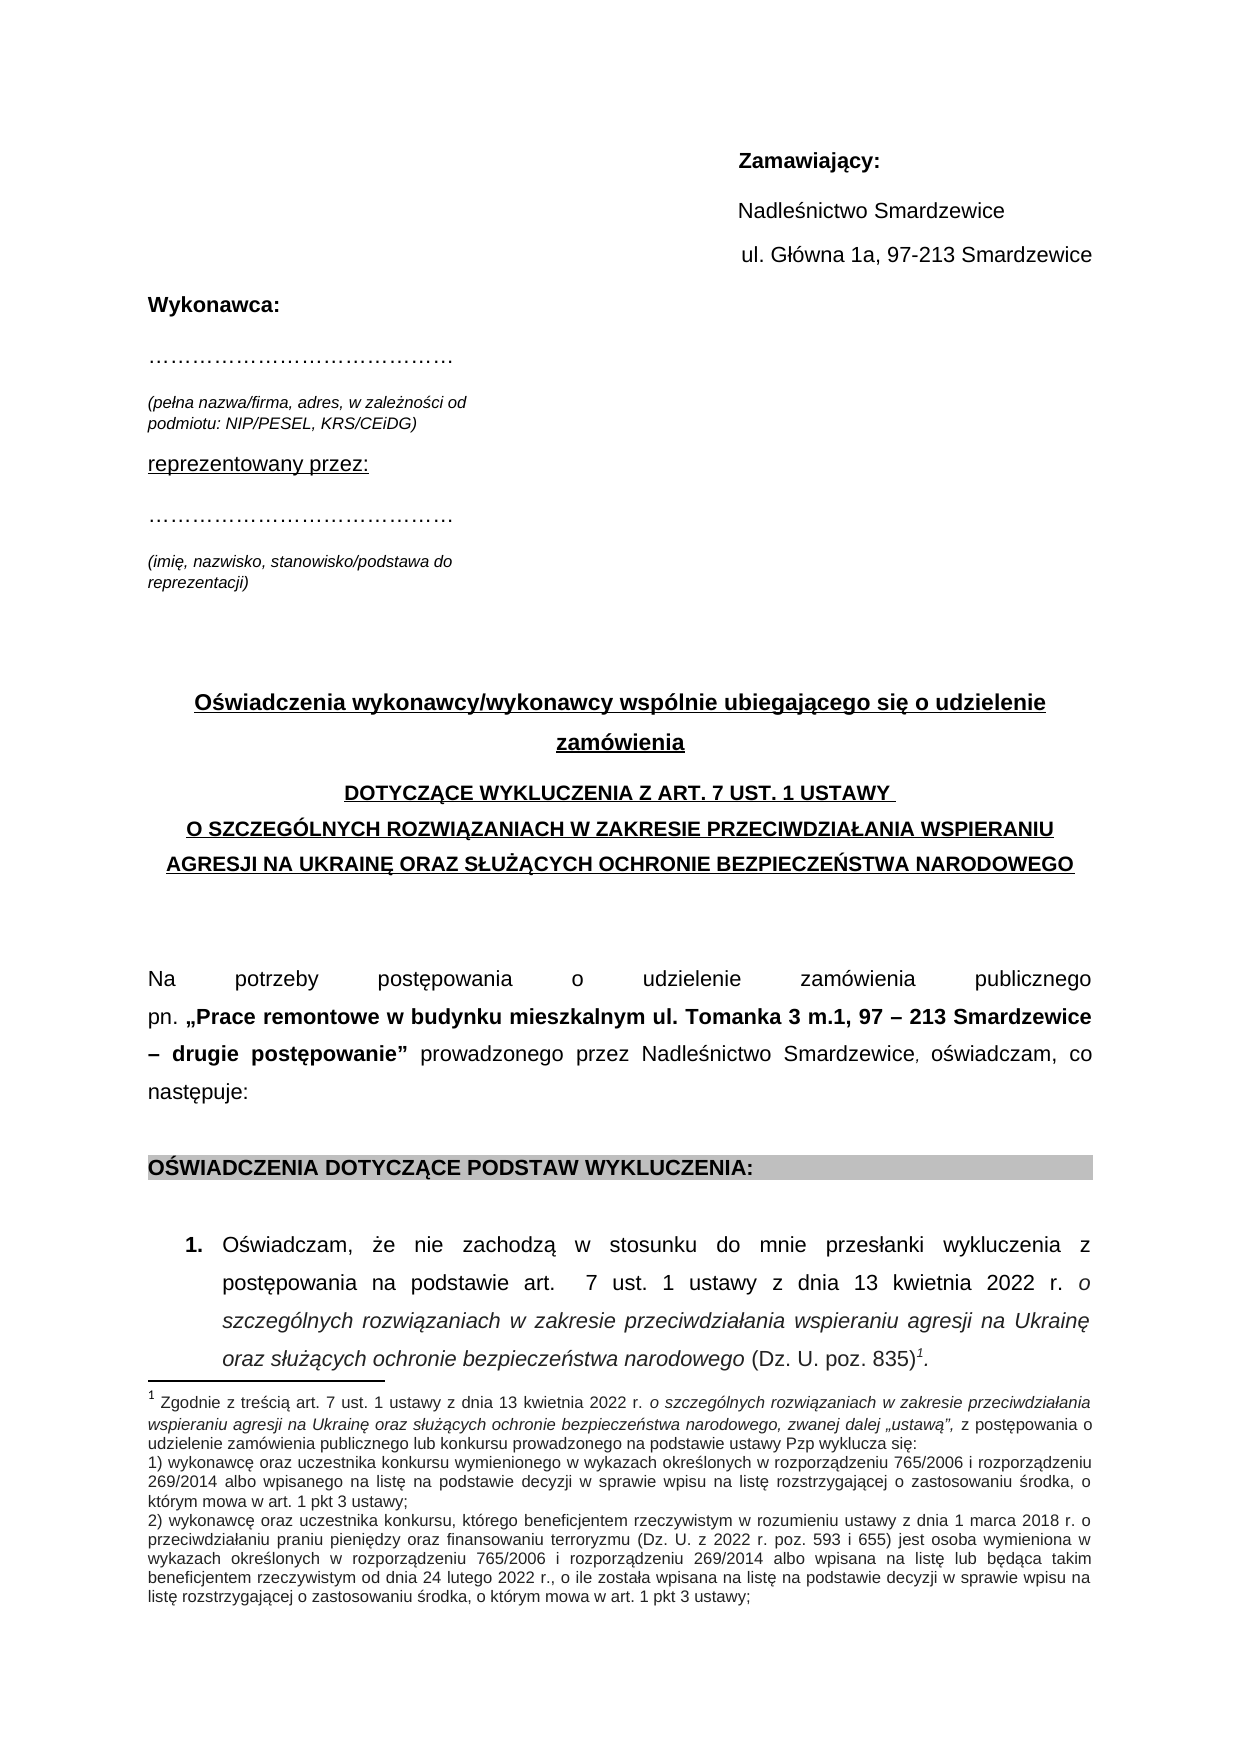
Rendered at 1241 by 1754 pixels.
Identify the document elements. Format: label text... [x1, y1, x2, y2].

text Nadleśnictwo Smardzewice [664, 198, 1093, 223]
text …………………………………… [148, 501, 472, 527]
text Oświadczenia wykonawcy/wykonawcy wspólnie ubiegającego się o udzielenie zamówienia [148, 689, 1093, 755]
text Na potrzeby postępowania o udzielenie zamówienia publicznego pn. „Prace remontowe w budynku mieszkalnym ul. Tomanka 3 m.1, 97 – 213 Smardzewice – drugie postępowanie” prowadzonego przez Nadleśnictwo Smardzewice, oświadczam, co następuje: [148, 966, 1093, 1104]
text ul. Główna 1a, 97-213 Smardzewice [664, 242, 1093, 267]
list Oświadczam, że nie zachodzą w stosunku do mnie przesłanki wykluczenia z postępowania na podstawie art. 7 ust. 1 ustawy z dnia 13 kwietnia 2022 r. o szczególnych rozwiązaniach w zakresie przeciwdziałania wspieraniu agresji na Ukrainę oraz służących ochronie bezpieczeństwa narodowego (Dz. U. poz. 835). [185, 1232, 1093, 1371]
text (pełna nazwa/firma, adres, w zależności od podmiotu: NIP/PESEL, KRS/CEiDG) [148, 393, 472, 433]
text (imię, nazwisko, stanowisko/podstawa do reprezentacji) [148, 552, 472, 592]
text reprezentowany przez: [148, 451, 1093, 476]
text …………………………………… [148, 343, 472, 368]
text DOTYCZĄCE WYKLUCZENIA Z ART. 7 UST. 1 USTAWY o szczególnych rozwiązaniach w zakresie przeciwdziałania wspieraniu agresji na Ukrainę oraz służących ochronie bezpieczeństwa narodowego [148, 780, 1093, 876]
text Wykonawca: [148, 292, 1093, 317]
text OŚWIADCZENIA DOTYCZĄCE PODSTAW WYKLUCZENIA: [148, 1155, 1093, 1180]
text Zamawiający: [694, 148, 1093, 173]
